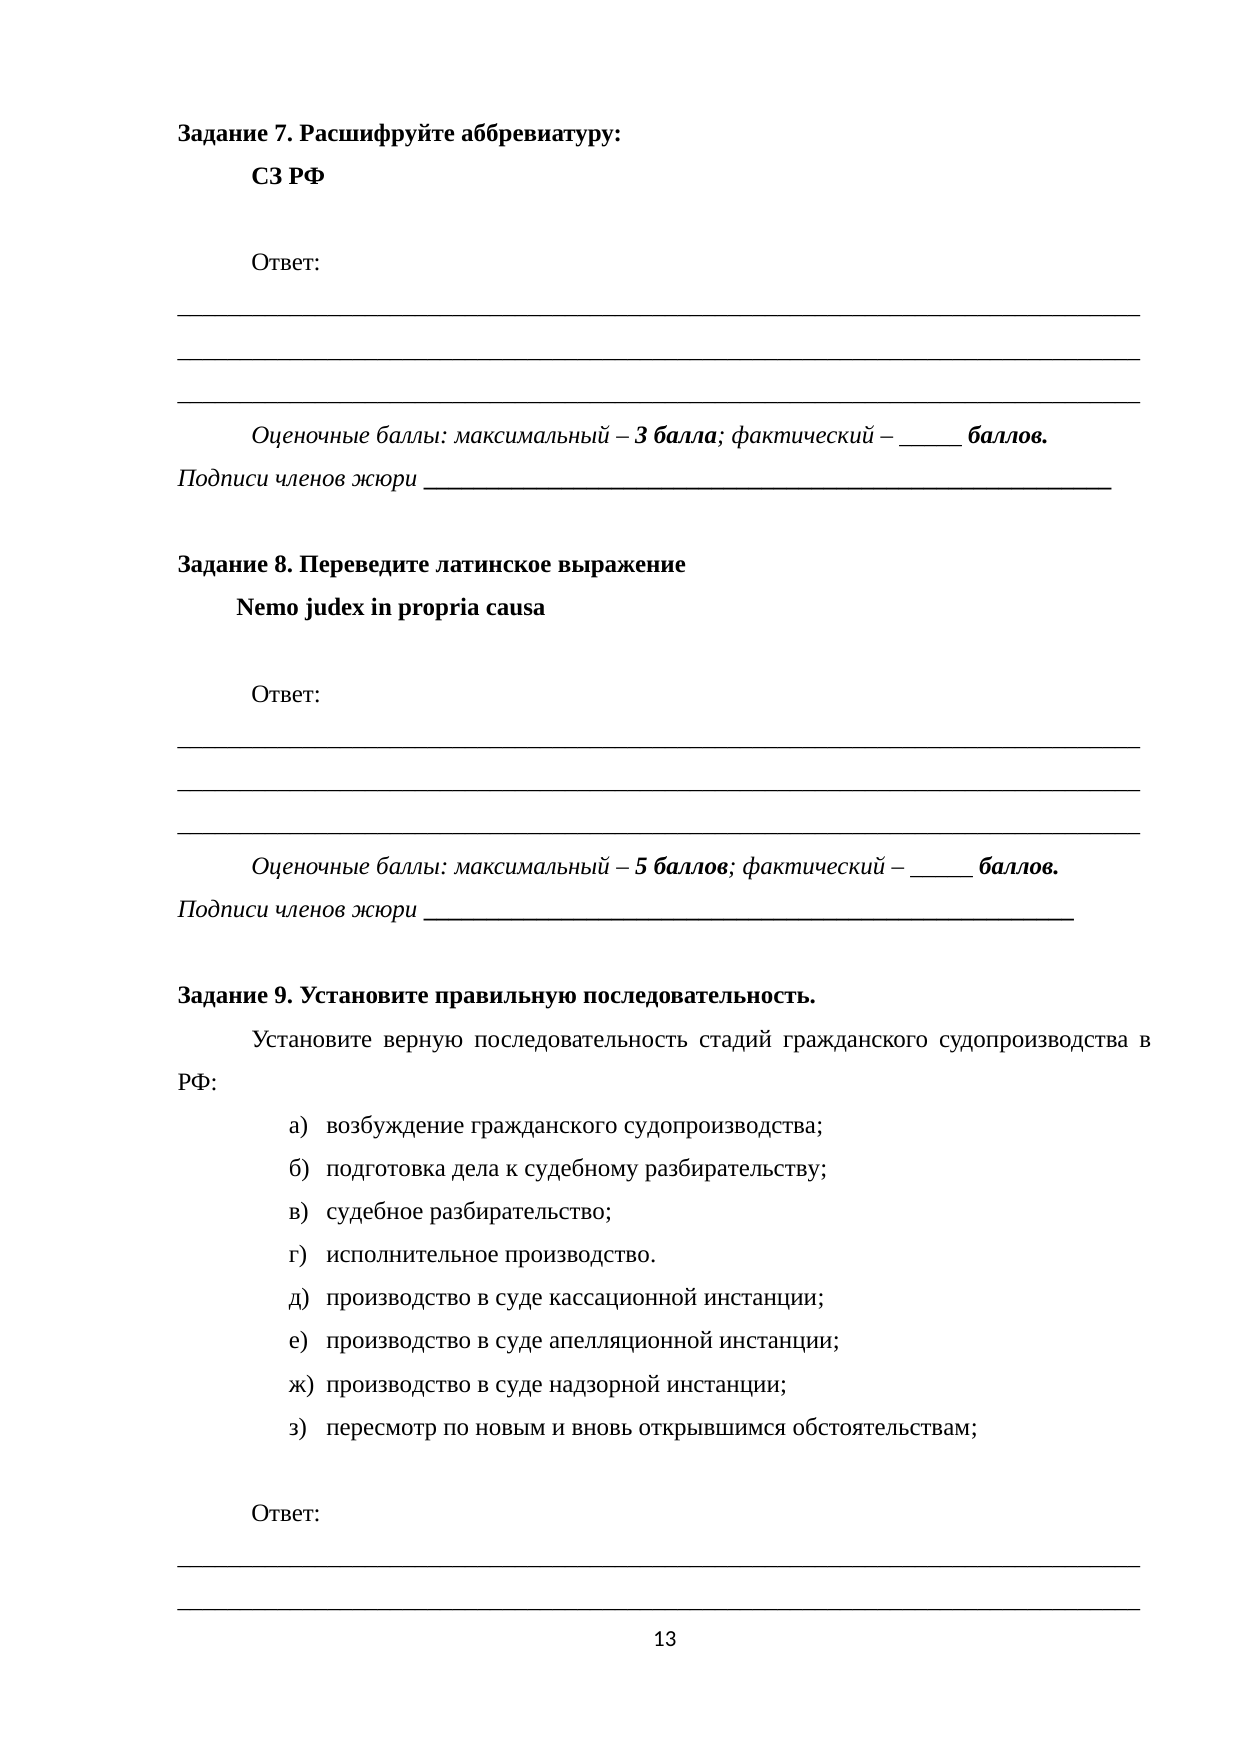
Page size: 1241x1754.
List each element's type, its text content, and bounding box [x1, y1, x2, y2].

text Задание 8. Переведите латинское выражение [177, 549, 1152, 578]
text Подписи членов жюри _______________________________________________________ [177, 463, 1152, 492]
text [177, 1498, 1152, 1613]
text СЗ РФ [251, 161, 1152, 190]
list производство в суде кассационной инстанции; [288, 1282, 1152, 1311]
list производство в суде апелляционной инстанции; [288, 1326, 1152, 1354]
text Задание 9. Установите правильную последовательность. [177, 981, 1152, 1009]
list пересмотр по новым и вновь открывшимся обстоятельствам; [288, 1412, 1152, 1441]
list производство в суде надзорной инстанции; [288, 1369, 1152, 1397]
list судебное разбирательство; [288, 1196, 1152, 1225]
list возбуждение гражданского судопроизводства; [288, 1110, 1152, 1139]
text Ответ: _______________________________________________________________________________________________________________________________________________________________________________________________________________________________________ [177, 679, 1152, 837]
text Подписи членов жюри ____________________________________________________ [177, 894, 1152, 923]
text Задание 7. Расшифруйте аббревиатуру: [177, 118, 1152, 147]
list подготовка дела к судебному разбирательству; [288, 1153, 1152, 1182]
text Ответ: _______________________________________________________________________________________________________________________________________________________________________________________________________________________________________ [177, 247, 1152, 406]
text Установите верную последовательность стадий гражданского судопроизводства в РФ: [177, 1024, 1152, 1096]
text Оценочные баллы: максимальный – 3 балла; фактический – _____ баллов. [177, 420, 1152, 449]
list исполнительное производство. [288, 1239, 1152, 1268]
text Оценочные баллы: максимальный – 5 баллов; фактический – _____ баллов. [177, 851, 1152, 880]
text Nemo judex in propria causa [177, 592, 1152, 621]
